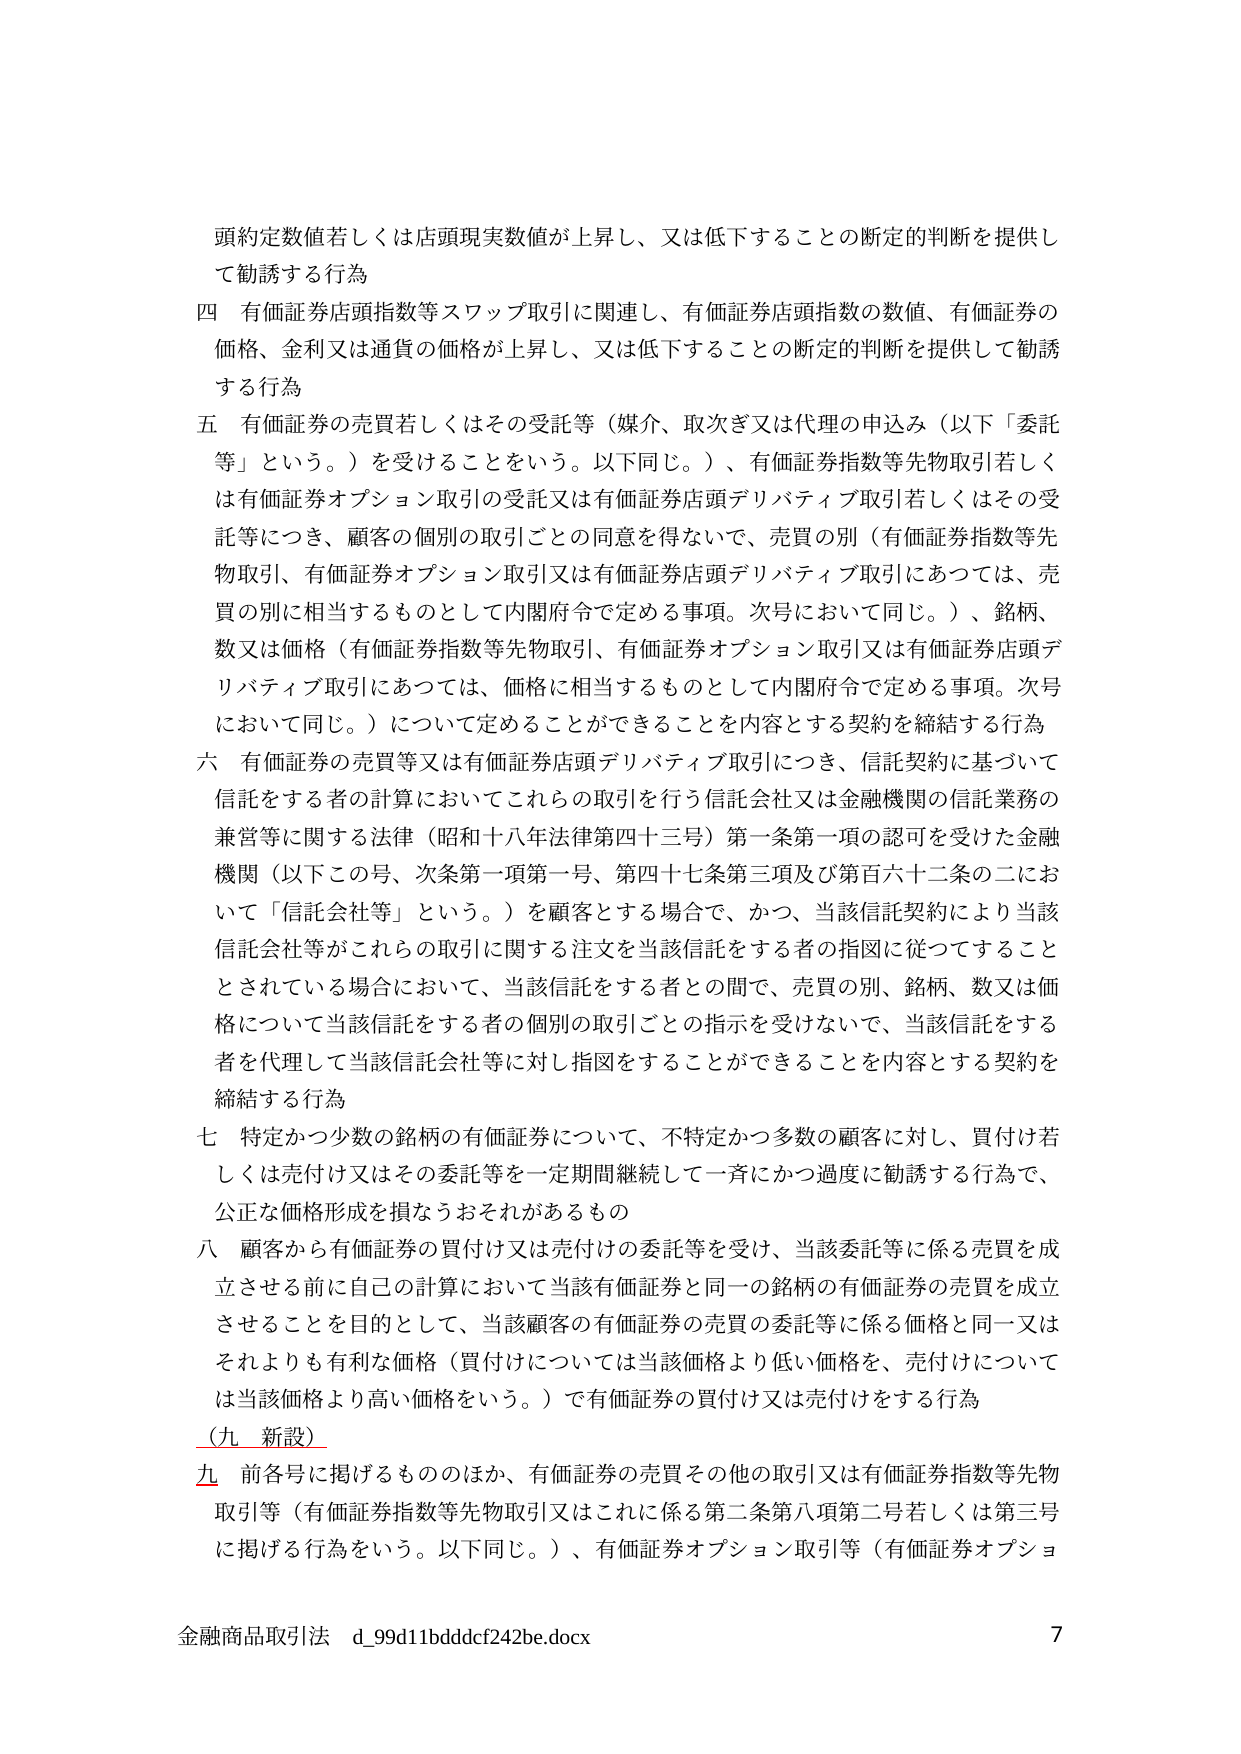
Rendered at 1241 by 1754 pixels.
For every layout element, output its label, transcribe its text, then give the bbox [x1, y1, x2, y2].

text 四 有価証券店頭指数等スワップ取引に関連し、有価証券店頭指数の数値、有価証券の価格、金利又は通貨の価格が上昇し、又は低下することの断定的判断を提供して勧誘する行為 [196, 292, 1063, 404]
text 八 顧客から有価証券の買付け又は売付けの委託等を受け、当該委託等に係る売買を成立させる前に自己の計算において当該有価証券と同一の銘柄の有価証券の売買を成立させることを目的として、当該顧客の有価証券の売買の委託等に係る価格と同一又はそれよりも有利な価格（買付けについては当該価格より低い価格を、売付けについては当該価格より高い価格をいう。）で有価証券の買付け又は売付けをする行為 [196, 1229, 1063, 1417]
text 六 有価証券の売買等又は有価証券店頭デリバティブ取引につき、信託契約に基づいて信託をする者の計算においてこれらの取引を行う信託会社又は金融機関の信託業務の兼営等に関する法律（昭和十八年法律第四十三号）第一条第一項の認可を受けた金融機関（以下この号、次条第一項第一号、第四十七条第三項及び第百六十二条の二において「信託会社等」という。）を顧客とする場合で、かつ、当該信託契約により当該信託会社等がこれらの取引に関する注文を当該信託をする者の指図に従つてすることとされている場合において、当該信託をする者との間で、売買の別、銘柄、数又は価格について当該信託をする者の個別の取引ごとの指示を受けないで、当該信託をする者を代理して当該信託会社等に対し指図をすることができることを内容とする契約を締結する行為 [196, 742, 1063, 1117]
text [196, 217, 1063, 292]
text 五 有価証券の売買若しくはその受託等（媒介、取次ぎ又は代理の申込み（以下「委託等」という。）を受けることをいう。以下同じ。）、有価証券指数等先物取引若しくは有価証券オプション取引の受託又は有価証券店頭デリバティブ取引若しくはその受託等につき、顧客の個別の取引ごとの同意を得ないで、売買の別（有価証券指数等先物取引、有価証券オプション取引又は有価証券店頭デリバティブ取引にあつては、売買の別に相当するものとして内閣府令で定める事項。次号において同じ。）、銘柄、数又は価格（有価証券指数等先物取引、有価証券オプション取引又は有価証券店頭デリバティブ取引にあつては、価格に相当するものとして内閣府令で定める事項。次号において同じ。）について定めることができることを内容とする契約を締結する行為 [196, 404, 1063, 742]
text 七 特定かつ少数の銘柄の有価証券について、不特定かつ多数の顧客に対し、買付け若しくは売付け又はその委託等を一定期間継続して一斉にかつ過度に勧誘する行為で、公正な価格形成を損なうおそれがあるもの [196, 1117, 1063, 1229]
text （九 新設） [196, 1417, 1063, 1454]
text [196, 1454, 1063, 1567]
